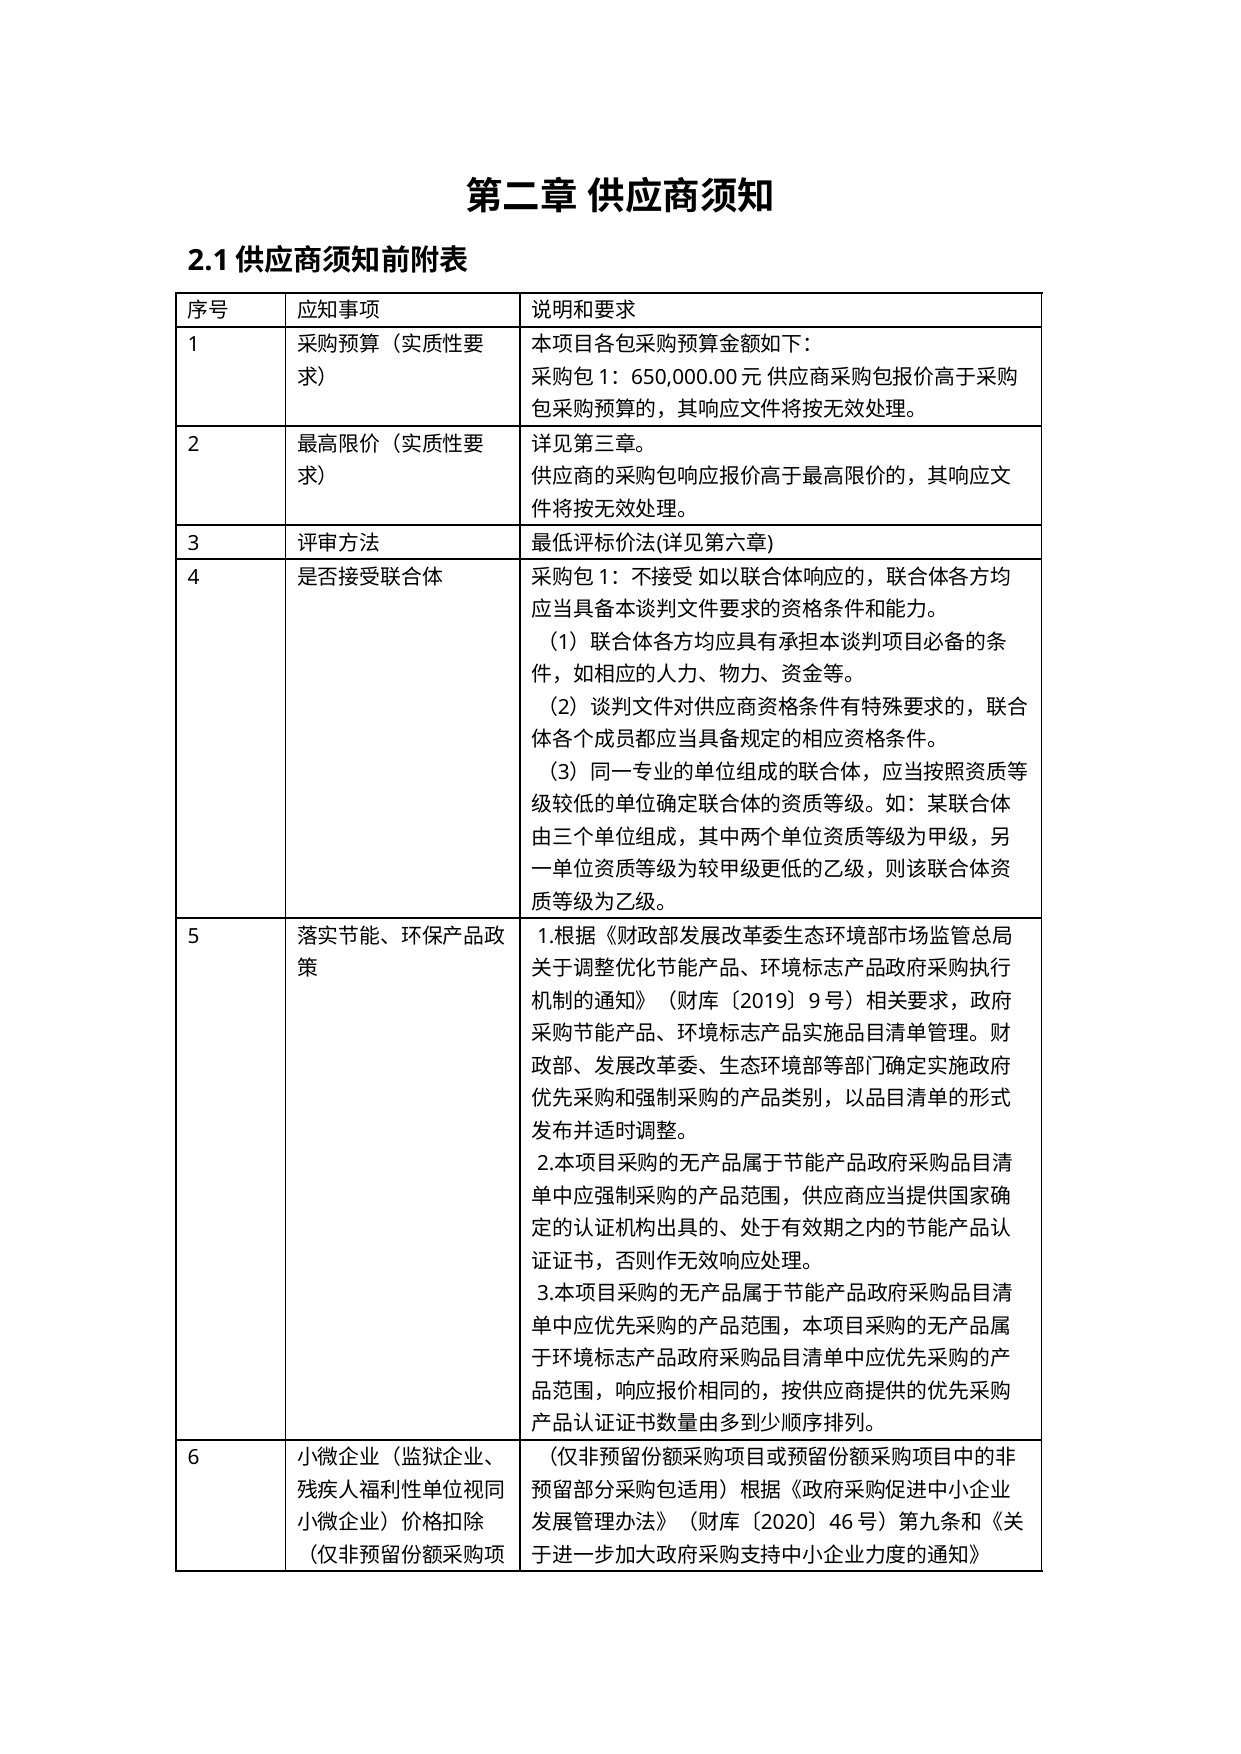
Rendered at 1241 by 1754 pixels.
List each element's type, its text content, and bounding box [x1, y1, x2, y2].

table_cell 落实节能、环保产品政策 [286, 919, 519, 1439]
table_header 序号 [177, 294, 285, 326]
table_cell 最低评标价法(详见第六章) [521, 526, 1041, 558]
table_header 应知事项 [286, 294, 519, 326]
table_cell 5 [177, 919, 285, 1439]
table_cell 1.根据《财政部发展改革委生态环境部市场监管总局关于调整优化节能产品、环境标志产品政府采购执行机制的通知》（财库〔2019〕9号）相关要求，政府采购节能产品、环境标志产品实施品目清单管理。财政部、发展改革委、生态环境部等部门确定实施政府优先采购和强制采购的产品类别，以品目清单的形式发布并适时调整。 2.本项目采购的无产品属于节能产品政府采购品目清单中应强制采购的产品范围，供应商应当提供国家确定的认证机构出具的、处于有效期之内的节能产品认证证书，否则作无效响应处理。 3.本项目采购的无产品属于节能产品政府采购品目清单中应优先采购的产品范围，本项目采购的无产品属于环境标志产品政府采购品目清单中应优先采购的产品范围，响应报价相同的，按供应商提供的优先采购产品认证证书数量由多到少顺序排列。 [521, 919, 1041, 1439]
text 第二章 供应商须知 [187, 162, 1053, 227]
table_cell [521, 1441, 1041, 1570]
table_cell 3 [177, 526, 285, 558]
text 2.1供应商须知前附表 [187, 227, 1053, 292]
table_cell 2 [177, 427, 285, 524]
table_cell 6 [177, 1441, 285, 1570]
table_cell 1 [177, 328, 285, 425]
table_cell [286, 1441, 519, 1570]
table_header 说明和要求 [521, 294, 1041, 326]
table_cell 4 [177, 560, 285, 917]
table_cell 详见第三章。 供应商的采购包响应报价高于最高限价的，其响应文件将按无效处理。 [521, 427, 1041, 524]
table_cell 最高限价（实质性要求） [286, 427, 519, 524]
table_cell 采购预算（实质性要求） [286, 328, 519, 425]
table_cell 评审方法 [286, 526, 519, 558]
table_cell 本项目各包采购预算金额如下： 采购包1：650,000.00元 供应商采购包报价高于采购包采购预算的，其响应文件将按无效处理。 [521, 328, 1041, 425]
table_cell 采购包1：不接受 如以联合体响应的，联合体各方均应当具备本谈判文件要求的资格条件和能力。 （1）联合体各方均应具有承担本谈判项目必备的条件，如相应的人力、物力、资金等。 （2）谈判文件对供应商资格条件有特殊要求的，联合体各个成员都应当具备规定的相应资格条件。 （3）同一专业的单位组成的联合体，应当按照资质等级较低的单位确定联合体的资质等级。如：某联合体由三个单位组成，其中两个单位资质等级为甲级，另一单位资质等级为较甲级更低的乙级，则该联合体资质等级为乙级。 [521, 560, 1041, 917]
table_cell 是否接受联合体 [286, 560, 519, 917]
